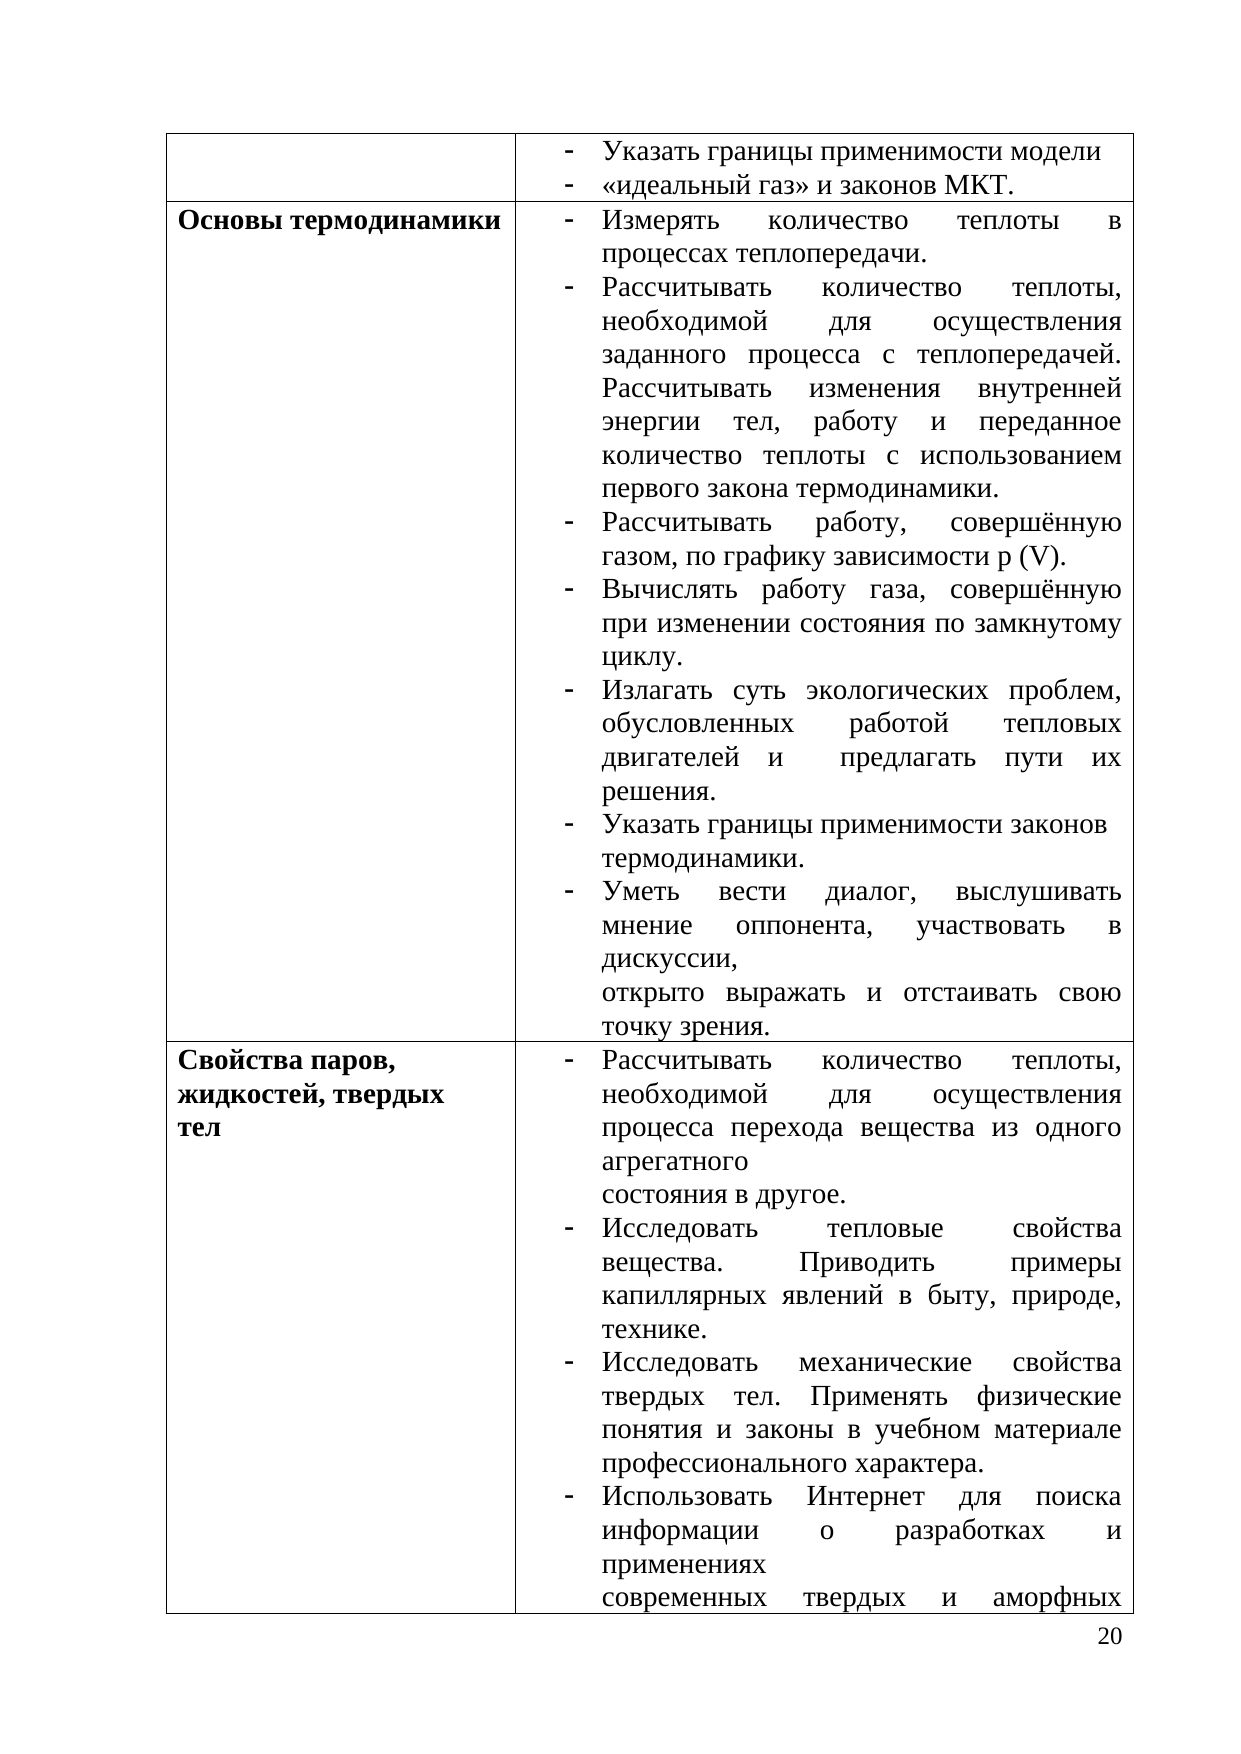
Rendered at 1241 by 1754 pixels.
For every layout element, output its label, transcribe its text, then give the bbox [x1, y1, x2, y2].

table_cell Основы термодинамики [167, 202, 515, 1041]
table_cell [167, 1042, 515, 1613]
table_cell Измерять количество теплоты в процессах теплопередачи. Рассчитывать количество теплоты, необходимой для осуществления заданного процесса с теплопередачей. Рассчитывать изменения внутренней энергии тел, работу и переданное количество теплоты с использованием первого закона термодинамики. Рассчитывать работу, совершённую газом, по графику зависимости р (V). Вычислять работу газа, совершённую при изменении состояния по замкнутому циклу. Излагать суть экологических проблем, обусловленных работой тепловых двигателей и предлагать пути их решения. Указать границы применимости законов термодинамики. Уметь вести диалог, выслушивать мнение оппонента, участвовать в дискуссии, открыто выражать и отстаивать свою точку зрения. [516, 202, 1133, 1041]
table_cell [516, 134, 1133, 201]
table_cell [516, 1042, 1133, 1613]
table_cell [167, 134, 515, 201]
